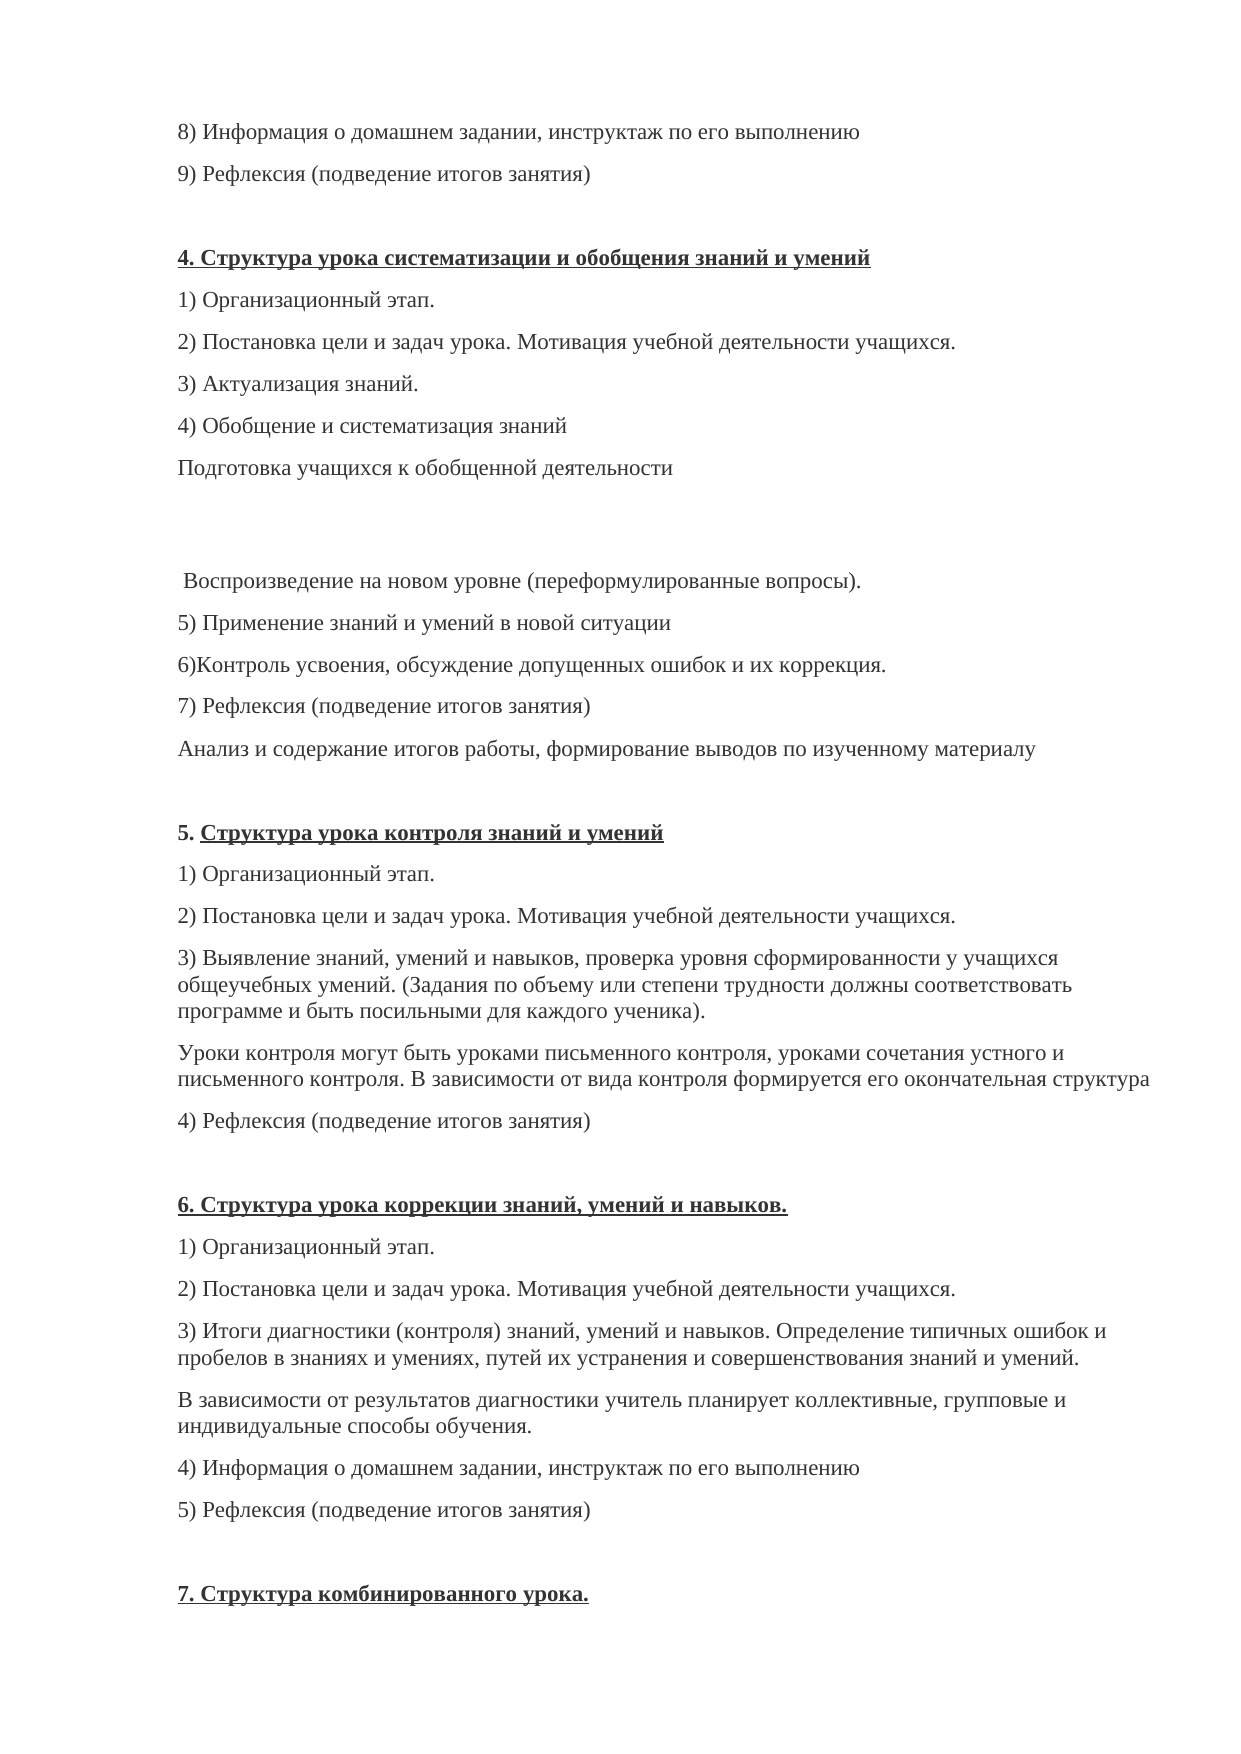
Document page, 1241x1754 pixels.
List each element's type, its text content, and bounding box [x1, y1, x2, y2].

text Анализ и содержание итогов работы, формирование выводов по изученному материалу [177, 734, 1152, 761]
text 1) Организационный этап. [177, 286, 1152, 312]
text Воспроизведение на новом уровне (переформулированные вопросы). [177, 567, 1152, 593]
text 4. Структура урока систематизации и обобщения знаний и умений [177, 244, 1152, 270]
text 7) Рефлексия (подведение итогов занятия) [177, 693, 1152, 719]
text 9) Рефлексия (подведение итогов занятия) [177, 160, 1152, 186]
text 8) Информация о домашнем задании, инструктаж по его выполнению [177, 118, 1152, 144]
text 2) Постановка цели и задач урока. Мотивация учебной деятельности учащихся. [177, 1275, 1152, 1302]
text 5. Структура урока контроля знаний и умений [177, 818, 1152, 845]
text 1) Организационный этап. [177, 1233, 1152, 1260]
text 7. Структура комбинированного урока. [177, 1580, 1152, 1606]
text 4) Обобщение и систематизация знаний [177, 412, 1152, 438]
text 5) Рефлексия (подведение итогов занятия) [177, 1496, 1152, 1522]
text 6. Структура урока коррекции знаний, умений и навыков. [177, 1191, 1152, 1218]
text В зависимости от результатов диагностики учитель планирует коллективные, групповые и индивидуальные способы обучения. [177, 1386, 1152, 1438]
text 1) Организационный этап. [177, 861, 1152, 887]
text Подготовка учащихся к обобщенной деятельности [177, 454, 1152, 480]
text 3) Выявление знаний, умений и навыков, проверка уровня сформированности у учащихся общеучебных умений. (Задания по объему или степени трудности должны соответствовать программе и быть посильными для каждого ученика). [177, 944, 1152, 1023]
text 4) Рефлексия (подведение итогов занятия) [177, 1107, 1152, 1134]
text 5) Применение знаний и умений в новой ситуации [177, 609, 1152, 635]
text 6)Контроль усвоения, обсуждение допущенных ошибок и их коррекция. [177, 651, 1152, 677]
text Уроки контроля могут быть уроками письменного контроля, уроками сочетания устного и письменного контроля. В зависимости от вида контроля формируется его окончательная структура [177, 1039, 1152, 1092]
text 2) Постановка цели и задач урока. Мотивация учебной деятельности учащихся. [177, 328, 1152, 354]
text 2) Постановка цели и задач урока. Мотивация учебной деятельности учащихся. [177, 902, 1152, 929]
text 3) Актуализация знаний. [177, 370, 1152, 396]
text 3) Итоги диагностики (контроля) знаний, умений и навыков. Определение типичных ошибок и пробелов в знаниях и умениях, путей их устранения и совершенствования знаний и умений. [177, 1317, 1152, 1370]
text 4) Информация о домашнем задании, инструктаж по его выполнению [177, 1454, 1152, 1480]
